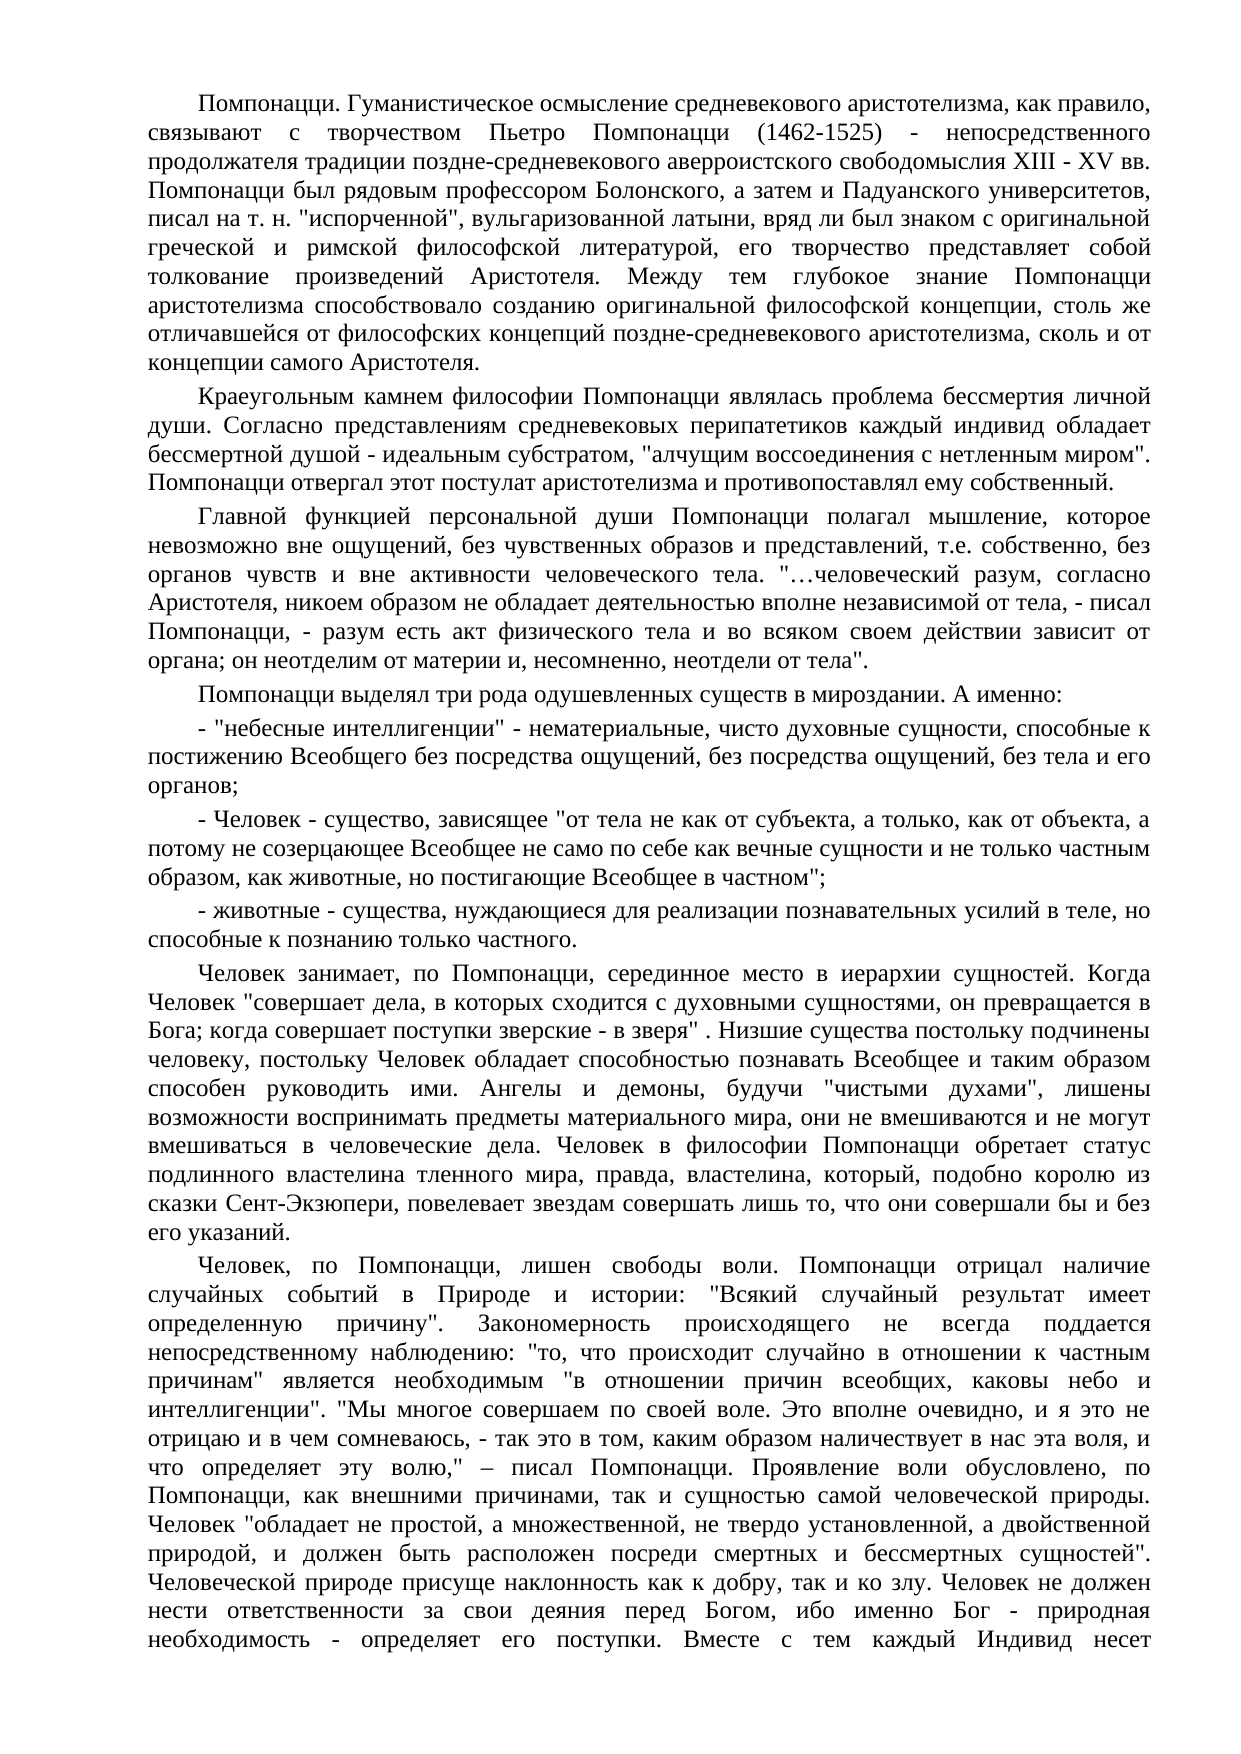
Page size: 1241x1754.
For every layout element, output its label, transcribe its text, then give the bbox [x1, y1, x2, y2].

text - Человек - существо, зависящее "от тела не как от субъекта, а только, как от объекта, а потому не созерцающее Всеобщее не само по себе как вечные сущности и не только частным образом, как животные, но постигающие Всеобщее в частном"; [148, 804, 1152, 890]
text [148, 1251, 1152, 1653]
text Человек занимает, по Помпонацци, серединное место в иерархии сущностей. Когда Человек "совершает дела, в которых сходится с духовными сущностями, он превращается в Бога; когда совершает поступки зверские - в зверя" . Низшие существа постольку подчинены человеку, постольку Человек обладает способностью познавать Всеобщее и таким образом способен руководить ими. Ангелы и демоны, будучи "чистыми духами", лишены возможности воспринимать предметы материального мира, они не вмешиваются и не могут вмешиваться в человеческие дела. Человек в философии Помпонацци обретает статус подлинного властелина тленного мира, правда, властелина, который, подобно королю из сказки Сент-Экзюпери, повелевает звездам совершать лишь то, что они совершали бы и без его указаний. [148, 958, 1152, 1246]
text Помпонацци. Гуманистическое осмысление средневекового аристотелизма, как правило, связывают с творчеством Пьетро Помпонацци (1462-1525) - непосредственного продолжателя традиции поздне-средневекового аверроистского свободомыслия XIII - XV вв. Помпонацци был рядовым профессором Болонского, а затем и Падуанского университетов, писал на т. н. "испорченной", вульгаризованной латыни, вряд ли был знаком с оригинальной греческой и римской философской литературой, его творчество представляет собой толкование произведений Аристотеля. Между тем глубокое знание Помпонацци аристотелизма способствовало созданию оригинальной философской концепции, столь же отличавшейся от философских концепций поздне-средневекового аристотелизма, сколь и от концепции самого Аристотеля. [148, 88, 1152, 376]
text Помпонацци выделял три рода одушевленных существ в мироздании. А именно: [148, 679, 1152, 708]
text Краеугольным камнем философии Помпонацци являлась проблема бессмертия личной души. Согласно представлениям средневековых перипатетиков каждый индивид обладает бессмертной душой - идеальным субстратом, "алчущим воссоединения с нетленным миром". Помпонацци отвергал этот постулат аристотелизма и противопоставлял ему собственный. [148, 381, 1152, 496]
text - "небесные интеллигенции" - нематериальные, чисто духовные сущности, способные к постижению Всеобщего без посредства ощущений, без посредства ощущений, без тела и его органов; [148, 713, 1152, 799]
text - животные - существа, нуждающиеся для реализации познавательных усилий в теле, но способные к познанию только частного. [148, 895, 1152, 953]
text Главной функцией персональной души Помпонацци полагал мышление, которое невозможно вне ощущений, без чувственных образов и представлений, т.е. собственно, без органов чувств и вне активности человеческого тела. "…человеческий разум, согласно Аристотеля, никоем образом не обладает деятельностью вполне независимой от тела, - писал Помпонацци, - разум есть акт физического тела и во всяком своем действии зависит от органа; он неотделим от материи и, несомненно, неотдели от тела". [148, 501, 1152, 674]
